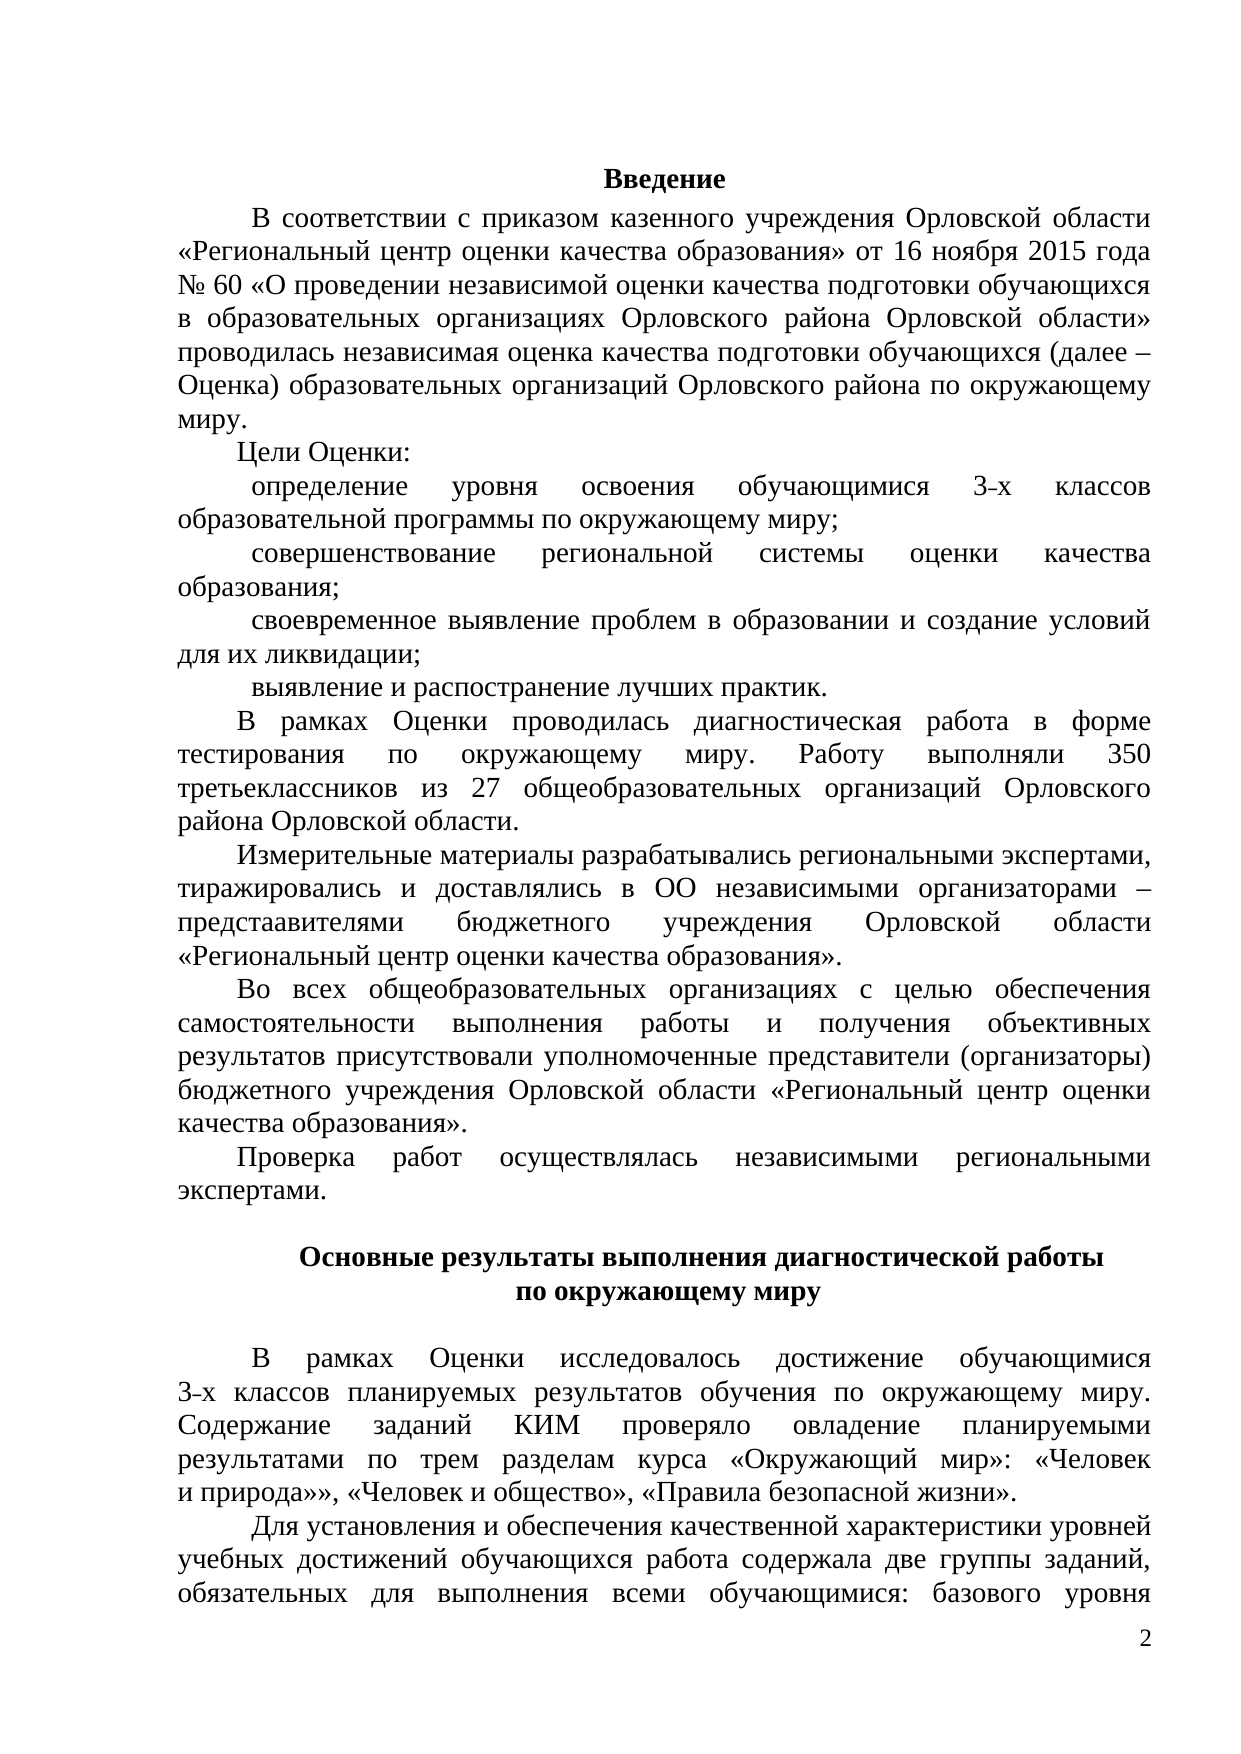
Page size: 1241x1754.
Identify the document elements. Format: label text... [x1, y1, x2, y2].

text В рамках Оценки исследовалось достижение обучающимися 3˗х классов планируемых результатов обучения по окружающему миру. Содержание заданий КИМ проверяло овладение планируемыми результатами по трем разделам курса «Окружающий мир»: «Человек и природа»», «Человек и общество», «Правила безопасной жизни». [177, 1340, 1152, 1508]
text своевременное выявление проблем в образовании и создание условий для их ликвидации; [177, 602, 1152, 669]
text В рамках Оценки проводилась диагностическая работа в форме тестирования по окружающему миру. Работу выполняли 350 третьеклассников из 27 общеобразовательных организаций Орловского района Орловской области. [177, 703, 1152, 837]
text Цели Оценки: [177, 434, 1152, 468]
text Измерительные материалы разрабатывались региональными экспертами, тиражировались и доставлялись в ОО независимыми организаторами – предстаавителями бюджетного учреждения Орловской области «Региональный центр оценки качества образования». [177, 837, 1152, 971]
text определение уровня освоения обучающимися 3˗х классов образовательной программы по окружающему миру; [177, 468, 1152, 535]
text Во всех общеобразовательных организациях с целью обеспечения самостоятельности выполнения работы и получения объективных результатов присутствовали уполномоченные представители (организаторы) бюджетного учреждения Орловской области «Региональный центр оценки качества образования». [177, 971, 1152, 1139]
text Основные результаты выполнения диагностической работы по окружающему миру [177, 1239, 1152, 1307]
text В соответствии с приказом казенного учреждения Орловской области «Региональный центр оценки качества образования» от 16 ноября 2015 года № 60 «О проведении независимой оценки качества подготовки обучающихся в образовательных организациях Орловского района Орловской области» проводилась независимая оценка качества подготовки обучающихся (далее – Оценка) образовательных организаций Орловского района по окружающему миру. [177, 200, 1152, 434]
text Проверка работ осуществлялась независимыми региональными экспертами. [177, 1139, 1152, 1206]
text совершенствование региональной системы оценки качества образования; [177, 535, 1152, 602]
text Введение [177, 161, 1152, 195]
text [177, 1508, 1152, 1608]
text выявление и распостранение лучших практик. [177, 669, 1152, 703]
